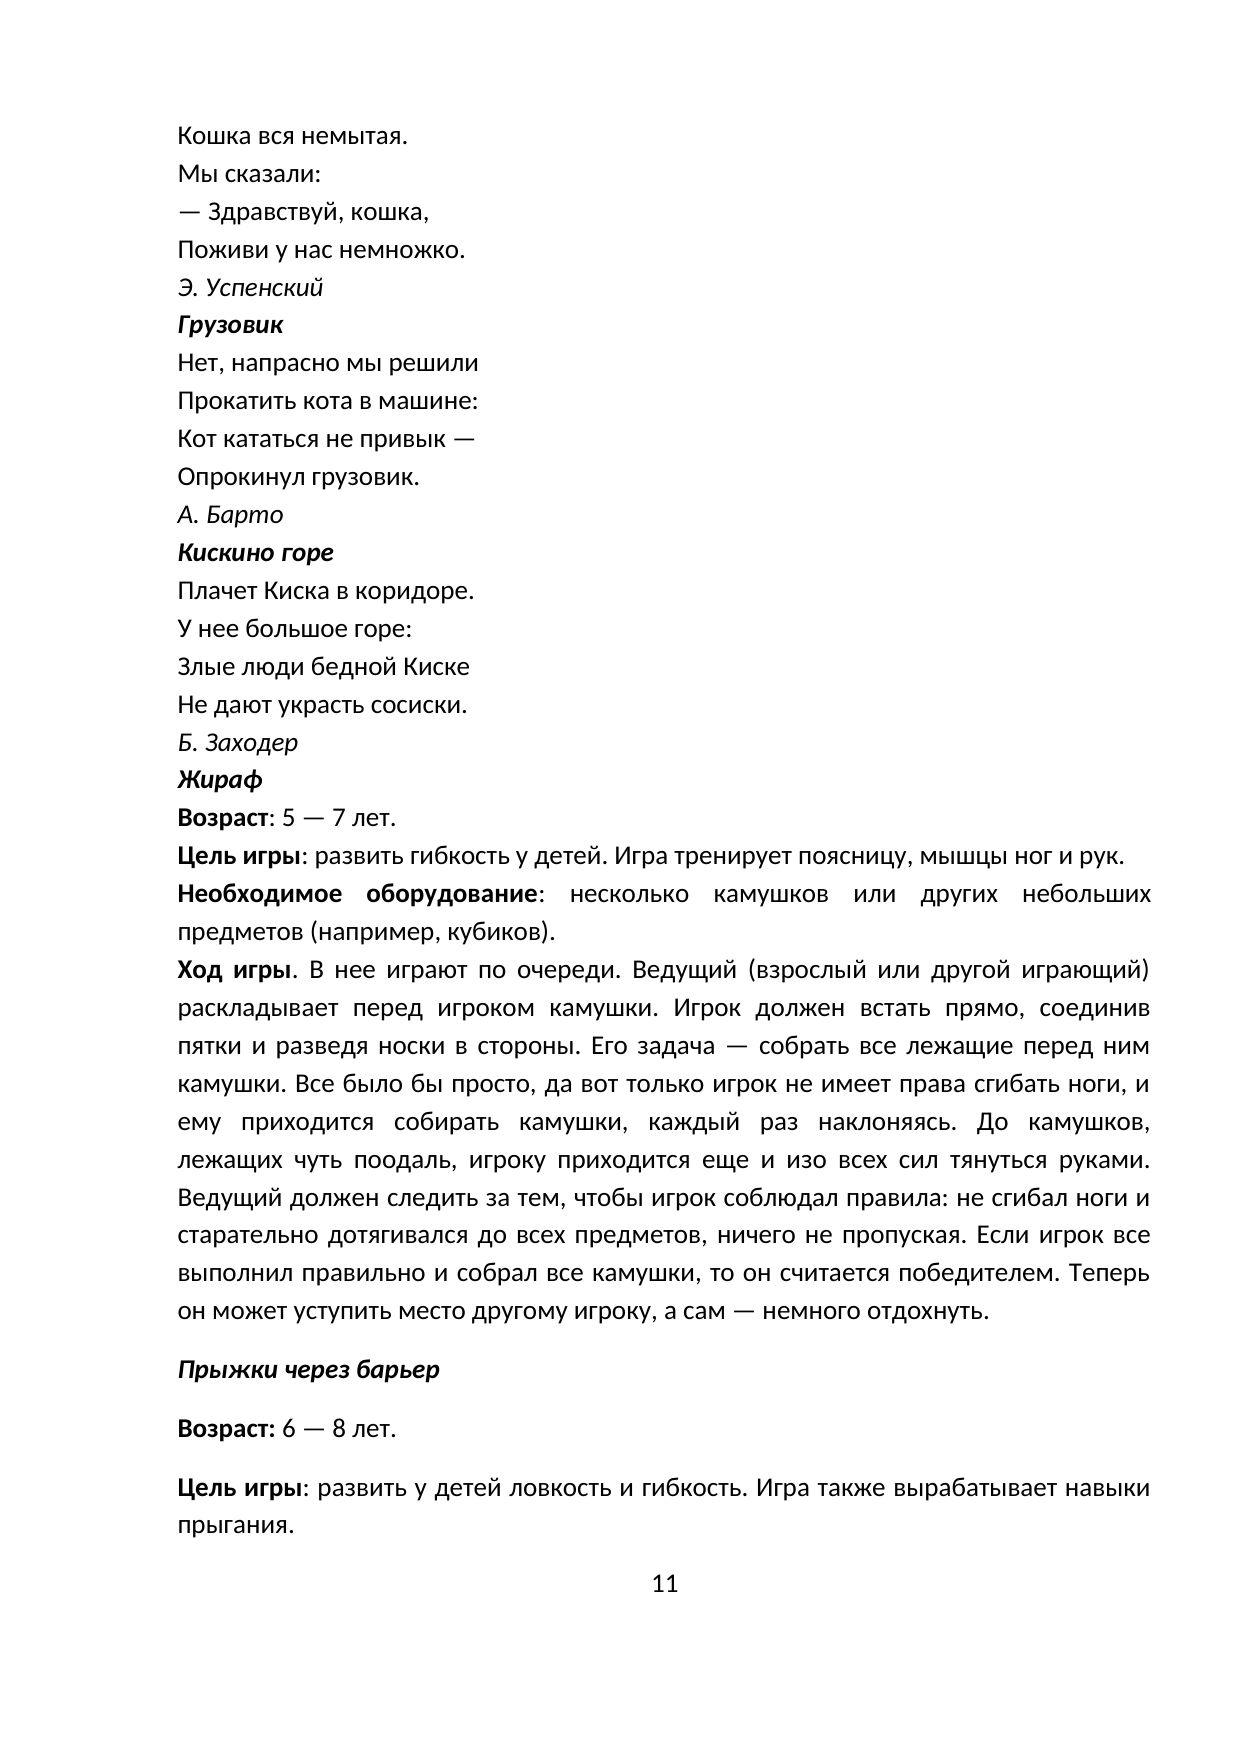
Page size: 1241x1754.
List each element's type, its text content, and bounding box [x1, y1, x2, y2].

text Кошка вся немытая. [177, 118, 1152, 151]
text Опрокинул грузовик. [177, 459, 1152, 492]
text Не дают украсть сосиски. [177, 687, 1152, 720]
text Ход игры. В нее играют по очереди. Ведущий (взрослый или другой играющий) раскладывает перед игроком камушки. Игрок должен встать прямо, соединив пятки и разведя носки в стороны. Его задача — собрать все лежащие перед ним камушки. Все было бы просто, да вот только игрок не имеет права сгибать ноги, и ему приходится собирать камушки, каждый раз наклоняясь. До камушков, лежащих чуть поодаль, игроку приходится еще и изо всех сил тянуться руками. Ведущий должен следить за тем, чтобы игрок соблюдал правила: не сгибал ноги и старательно дотягивался до всех предметов, ничего не пропуская. Если игрок все выполнил правильно и собрал все камушки, то он считается победителем. Теперь он может уступить место другому игроку, а сам — немного отдохнуть. [177, 952, 1152, 1327]
text Нет, напрасно мы решили [177, 346, 1152, 379]
text Необходимое оборудование: несколько камушков или других небольших предметов (например, кубиков). [177, 876, 1152, 947]
text Грузовик [177, 308, 1152, 341]
text Э. Успенский [177, 270, 1152, 303]
text Плачет Киска в коридоре. [177, 573, 1152, 606]
text Возраст: 6 — 8 лет. [177, 1411, 1152, 1444]
text 11 [177, 1566, 1152, 1599]
text Цель игры: развить у детей ловкость и гибкость. Игра также вырабатывает навыки прыгания. [177, 1470, 1152, 1541]
text Прыжки через барьер [177, 1352, 1152, 1385]
text Жираф [177, 763, 1152, 796]
text Мы сказали: [177, 156, 1152, 189]
text Прокатить кота в машине: [177, 383, 1152, 417]
text А. Барто [177, 497, 1152, 530]
text Цель игры: развить гибкость у детей. Игра тренирует поясницу, мышцы ног и рук. [177, 838, 1152, 872]
text Кискино горе [177, 535, 1152, 568]
text — Здравствуй, кошка, [177, 194, 1152, 227]
text У нее большое горе: [177, 611, 1152, 644]
text Поживи у нас немножко. [177, 232, 1152, 265]
text Злые люди бедной Киске [177, 649, 1152, 682]
text Возраст: 5 — 7 лет. [177, 801, 1152, 834]
text Кот кататься не привык — [177, 421, 1152, 454]
text Б. Заходер [177, 725, 1152, 758]
